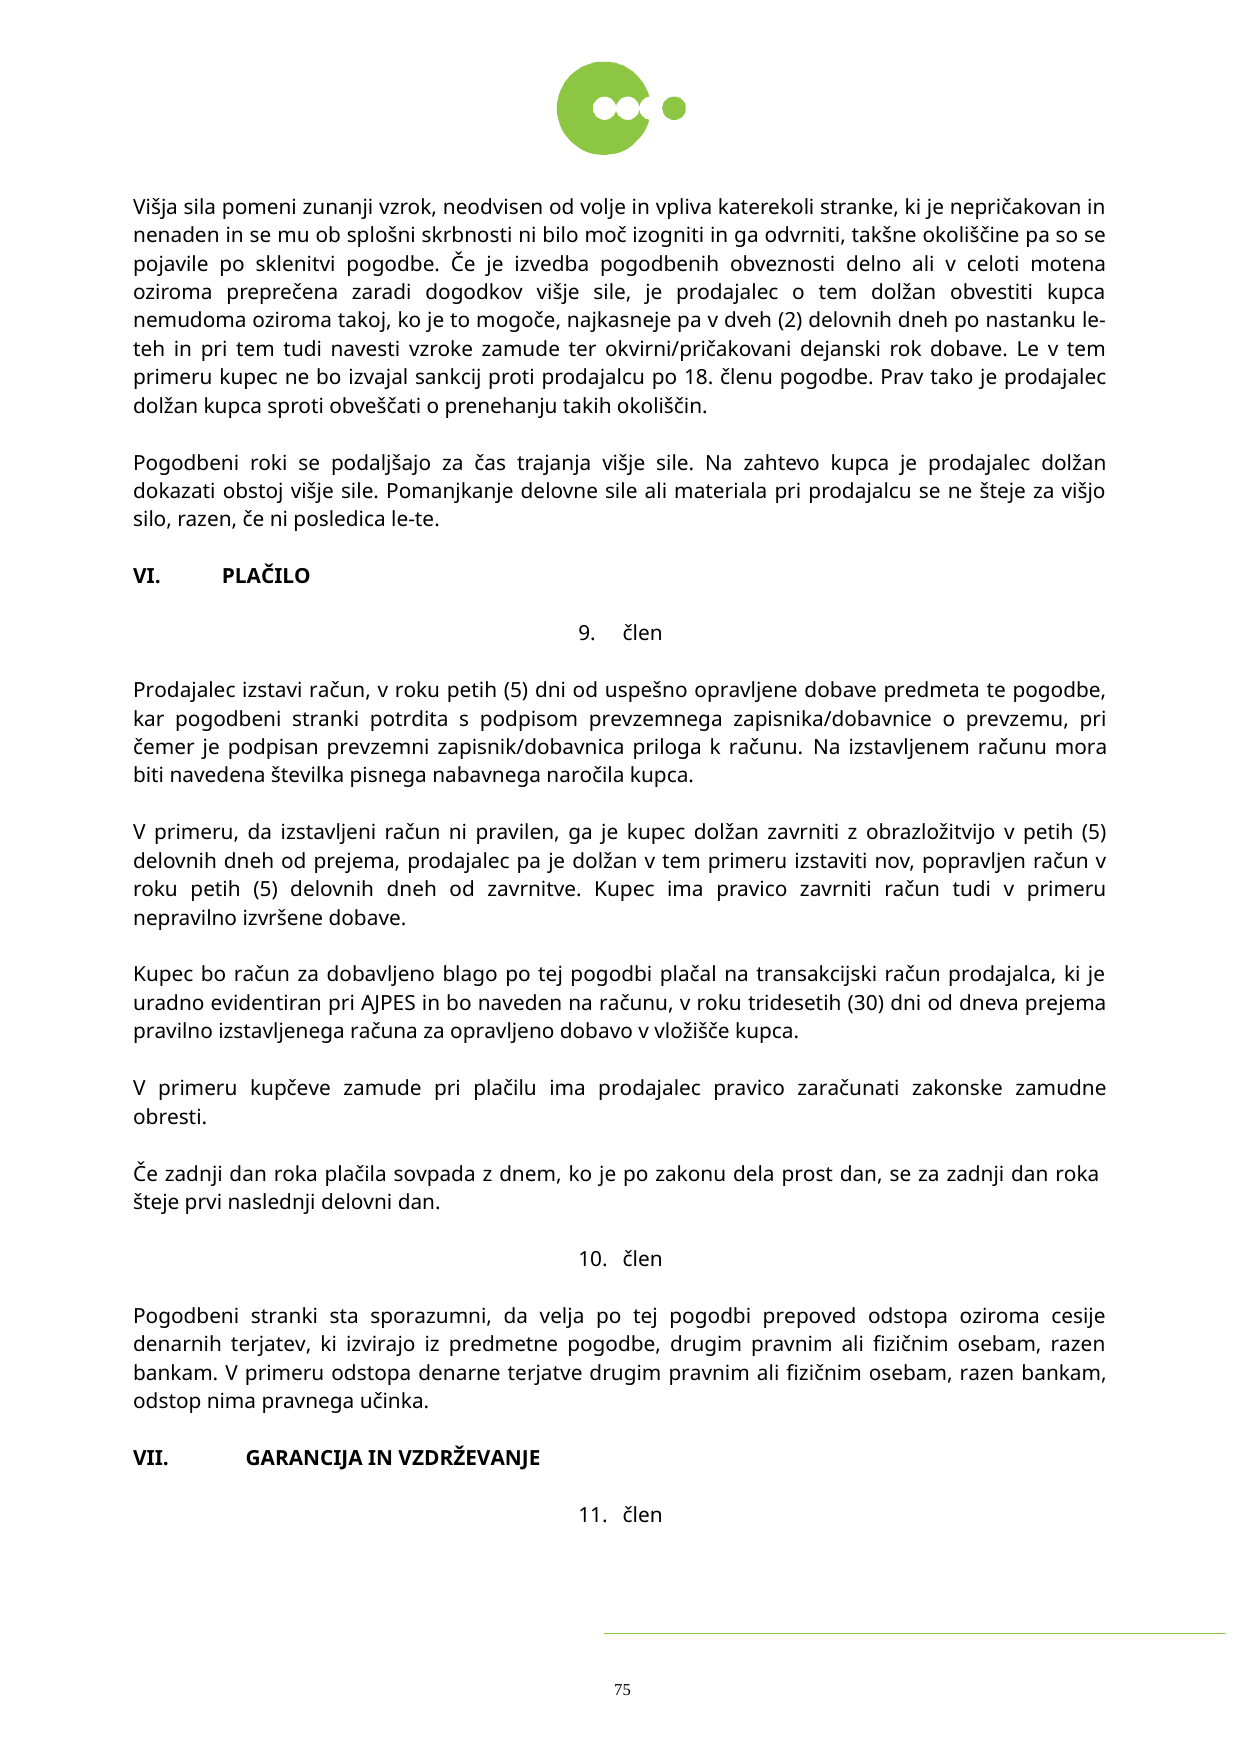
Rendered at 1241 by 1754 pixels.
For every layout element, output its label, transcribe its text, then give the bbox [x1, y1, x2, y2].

list PLAČILO [133, 561, 1107, 590]
list člen [133, 618, 1107, 647]
text Prodajalec izstavi račun, v roku petih (5) dni od uspešno opravljene dobave predmeta te pogodbe, kar pogodbeni stranki potrdita s podpisom prevzemnega zapisnika/dobavnice o prevzemu, pri čemer je podpisan prevzemni zapisnik/dobavnica priloga k računu. Na izstavljenem računu mora biti navedena številka pisnega nabavnega naročila kupca. [133, 675, 1107, 789]
text Pogodbeni roki se podaljšajo za čas trajanja višje sile. Na zahtevo kupca je prodajalec dolžan dokazati obstoj višje sile. Pomanjkanje delovne sile ali materiala pri prodajalcu se ne šteje za višjo silo, razen, če ni posledica le-te. [133, 448, 1107, 533]
list člen [133, 1244, 1107, 1272]
text Višja sila pomeni zunanji vzrok, neodvisen od volje in vpliva katerekoli stranke, ki je nepričakovan in nenaden in se mu ob splošni skrbnosti ni bilo moč izogniti in ga odvrniti, takšne okoliščine pa so se pojavile po sklenitvi pogodbe. Če je izvedba pogodbenih obveznosti delno ali v celoti motena oziroma preprečena zaradi dogodkov višje sile, je prodajalec o tem dolžan obvestiti kupca nemudoma oziroma takoj, ko je to mogoče, najkasneje pa v dveh (2) delovnih dneh po nastanku le-teh in pri tem tudi navesti vzroke zamude ter okvirni/pričakovani dejanski rok dobave. Le v tem primeru kupec ne bo izvajal sankcij proti prodajalcu po 18. členu pogodbe. Prav tako je prodajalec dolžan kupca sproti obveščati o prenehanju takih okoliščin. [133, 192, 1107, 419]
list člen [133, 1500, 1107, 1528]
text Kupec bo račun za dobavljeno blago po tej pogodbi plačal na transakcijski račun prodajalca, ki je uradno evidentiran pri AJPES in bo naveden na računu, v roku tridesetih (30) dni od dneva prejema pravilno izstavljenega računa za opravljeno dobavo v vložišče kupca. [133, 959, 1107, 1045]
text Pogodbeni stranki sta sporazumni, da velja po tej pogodbi prepoved odstopa oziroma cesije denarnih terjatev, ki izvirajo iz predmetne pogodbe, drugim pravnim ali fizičnim osebam, razen bankam. V primeru odstopa denarne terjatve drugim pravnim ali fizičnim osebam, razen bankam, odstop nima pravnega učinka. [133, 1301, 1107, 1414]
list GARANCIJA IN VZDRŽEVANJE [133, 1443, 1107, 1471]
text Če zadnji dan roka plačila sovpada z dnem, ko je po zakonu dela prost dan, se za zadnji dan roka šteje prvi naslednji delovni dan. [133, 1159, 1102, 1216]
text V primeru kupčeve zamude pri plačilu ima prodajalec pravico zaračunati zakonske zamudne obresti. [133, 1073, 1107, 1130]
text V primeru, da izstavljeni račun ni pravilen, ga je kupec dolžan zavrniti z obrazložitvijo v petih (5) delovnih dneh od prejema, prodajalec pa je dolžan v tem primeru izstaviti nov, popravljen račun v roku petih (5) delovnih dneh od zavrnitve. Kupec ima pravico zavrniti račun tudi v primeru nepravilno izvršene dobave. [133, 817, 1107, 931]
